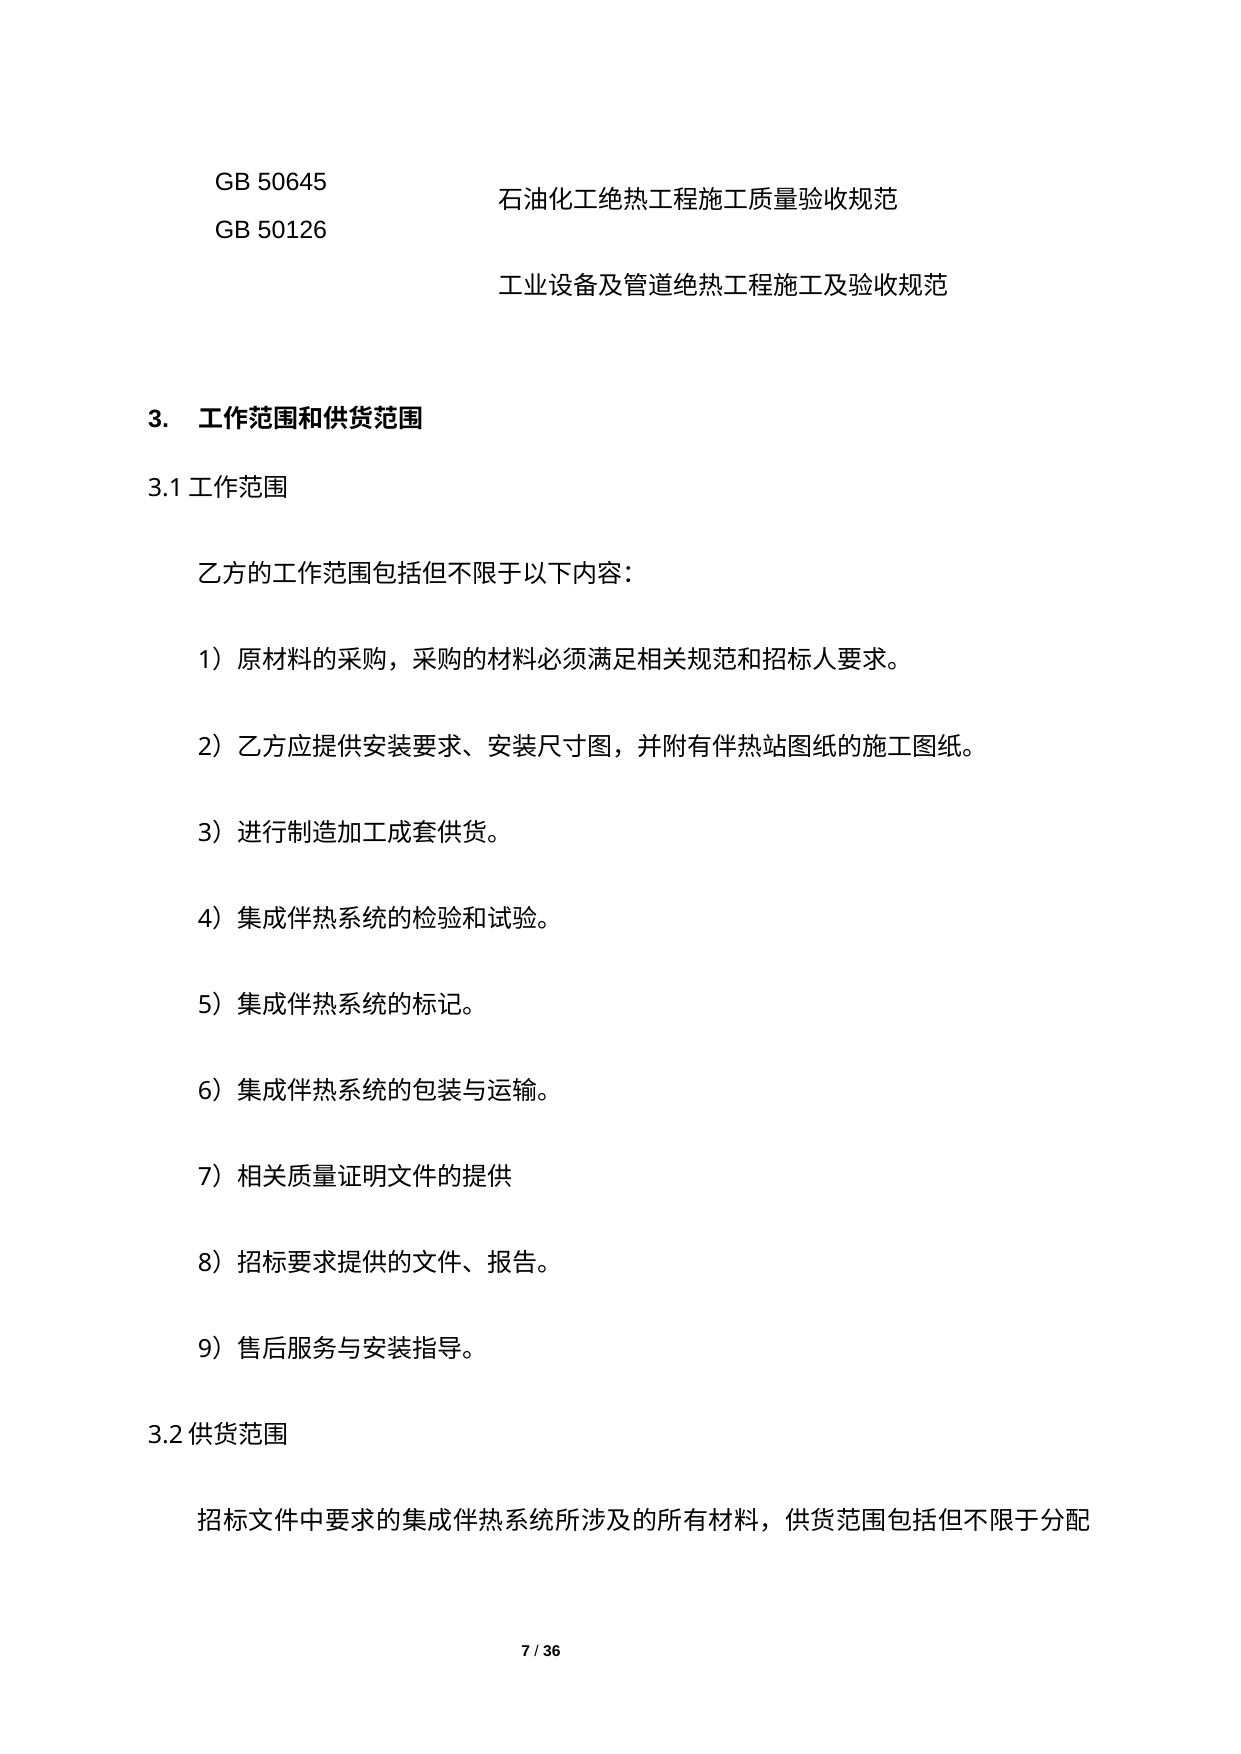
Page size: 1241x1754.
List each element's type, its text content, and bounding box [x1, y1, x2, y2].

text 6）集成伴热系统的包装与运输。 [198, 1054, 1092, 1122]
text 5）集成伴热系统的标记。 [198, 968, 1092, 1036]
text 乙方的工作范围包括但不限于以下内容： [148, 538, 1092, 606]
text 2）乙方应提供安装要求、安装尺寸图，并附有伴热站图纸的施工图纸。 [198, 710, 1092, 778]
list 工作范围和供货范围 [148, 384, 1092, 452]
text 1）原材料的采购，采购的材料必须满足相关规范和招标人要求。 [198, 624, 1092, 692]
text 7）相关质量证明文件的提供 [198, 1140, 1092, 1208]
text 3.2供货范围 [148, 1398, 1092, 1466]
text 4）集成伴热系统的检验和试验。 [198, 882, 1092, 950]
table_cell 石油化工绝热工程施工质量验收规范 工业设备及管道绝热工程施工及验收规范 [488, 164, 1089, 384]
text 9）售后服务与安装指导。 [198, 1312, 1092, 1380]
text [148, 1484, 1092, 1552]
text 3.1工作范围 [148, 452, 1092, 520]
text 3）进行制造加工成套供货。 [198, 796, 1092, 864]
text 8）招标要求提供的文件、报告。 [198, 1226, 1092, 1294]
table_cell GB 50645 GB 50126 [203, 164, 487, 384]
